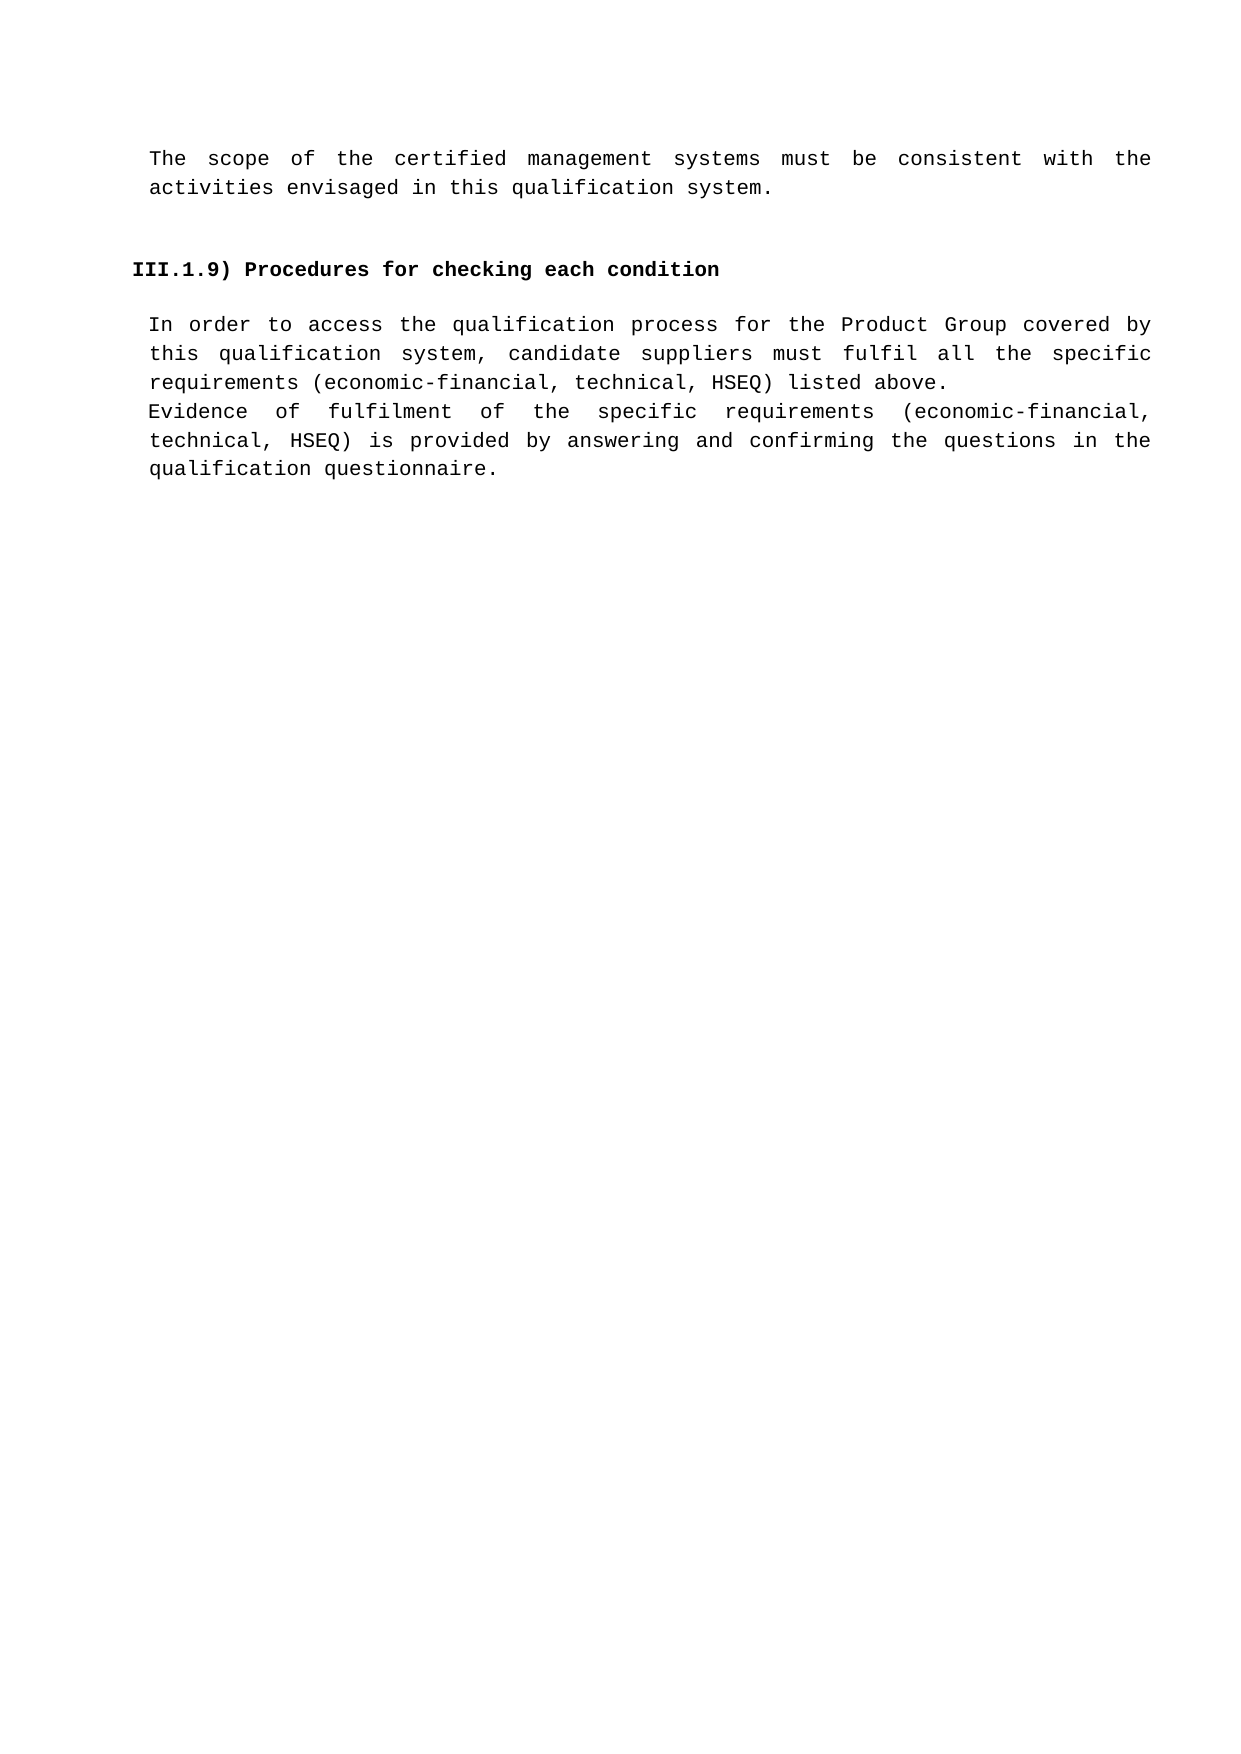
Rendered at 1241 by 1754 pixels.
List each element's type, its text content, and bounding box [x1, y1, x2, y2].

text Evidence of fulfilment of the specific requirements (economic-financial, technical, HSEQ) is provided by answering and confirming the questions in the qualification questionnaire. [148, 401, 1152, 482]
text III.1.9) Procedures for checking each condition [132, 259, 1209, 282]
text The scope of the certified management systems must be consistent with the activities envisaged in this qualification system. [149, 148, 1152, 201]
text In order to access the qualification process for the Product Group covered by this qualification system, candidate suppliers must fulfil all the specific requirements (economic-financial, technical, HSEQ) listed above. [148, 314, 1152, 395]
